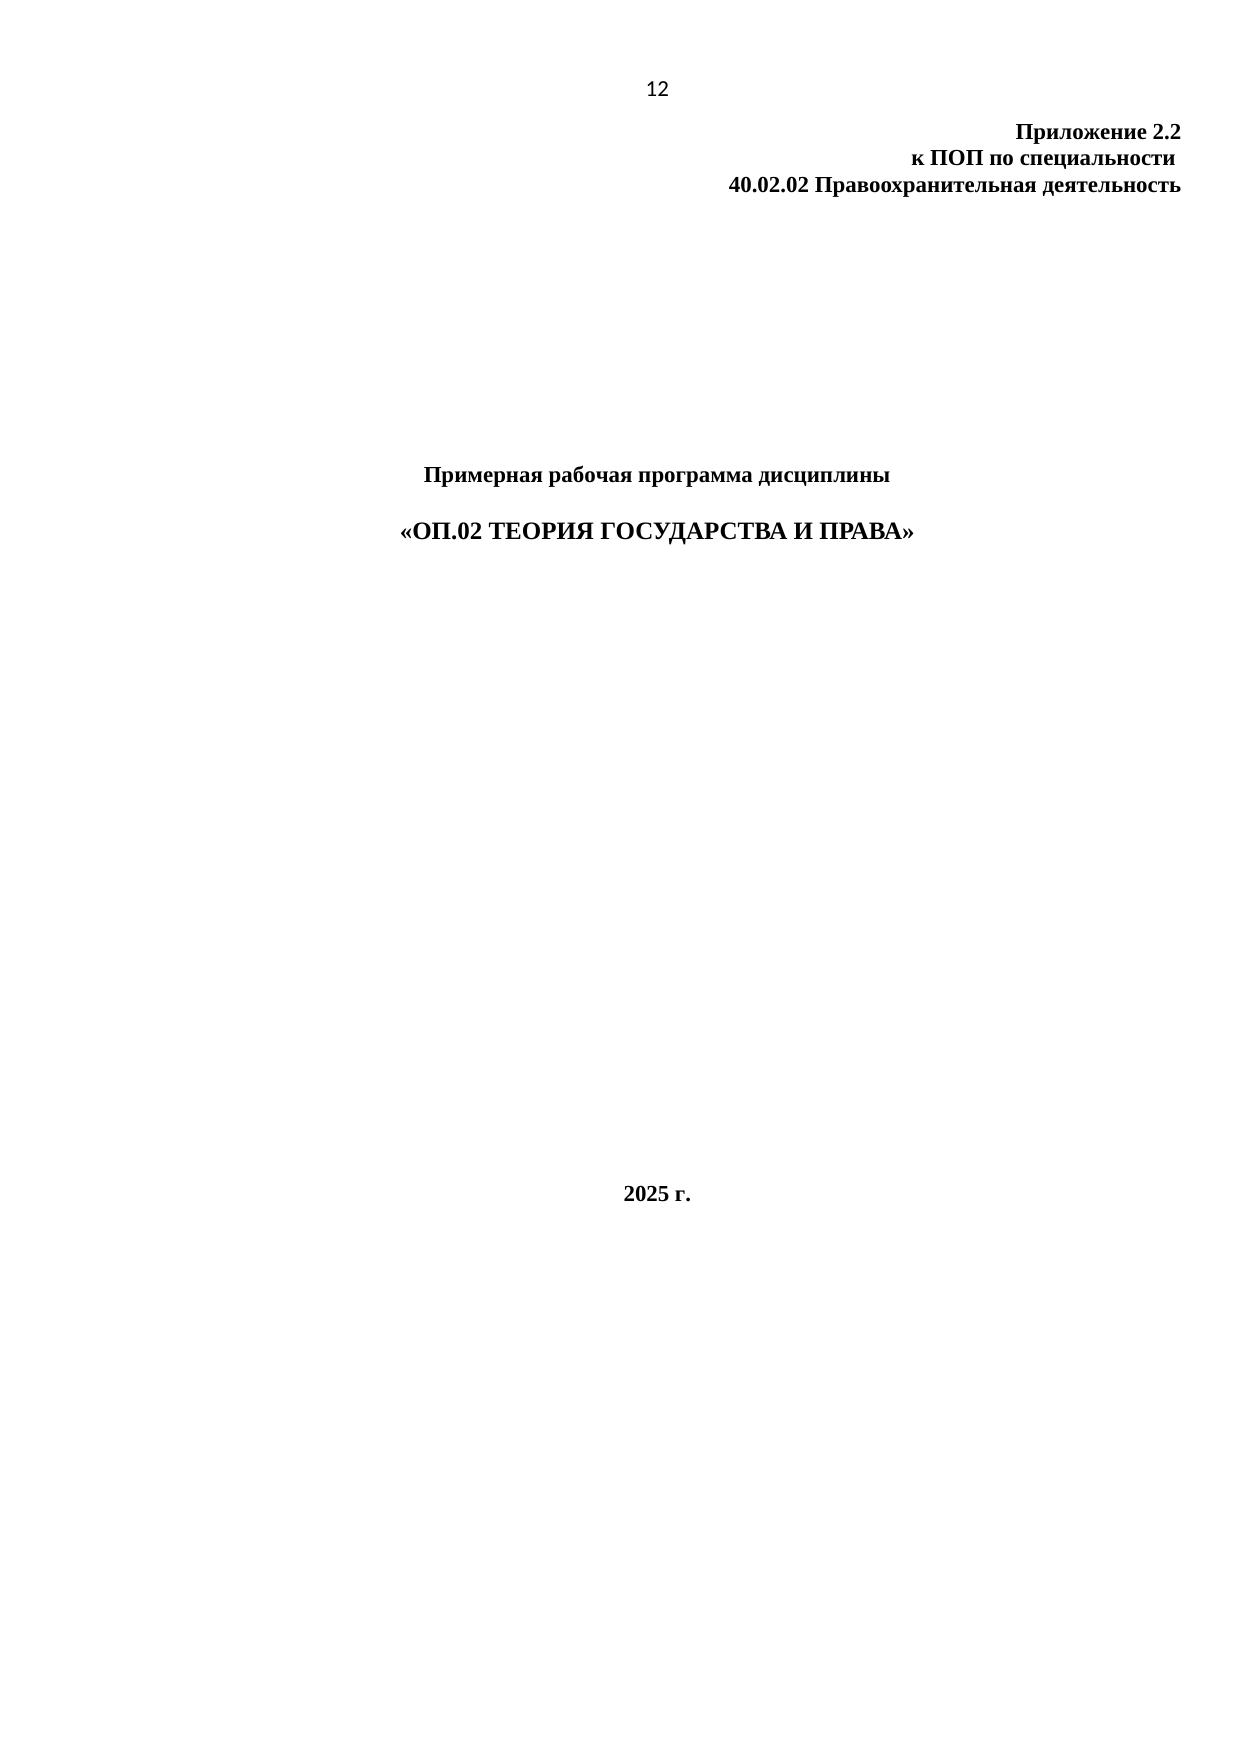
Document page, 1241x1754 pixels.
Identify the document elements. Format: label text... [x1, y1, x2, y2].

text 2025 г. [133, 1180, 1181, 1207]
text Приложение 2.2 [133, 118, 1181, 144]
subtitle «ОП.02 ТЕОРИЯ ГОСУДАРСТВА И ПРАВА» [133, 516, 1181, 545]
text к ПОП по специальности 40.02.02 Правоохранительная деятельность [133, 144, 1181, 197]
text Примерная рабочая программа дисциплины [133, 461, 1181, 487]
